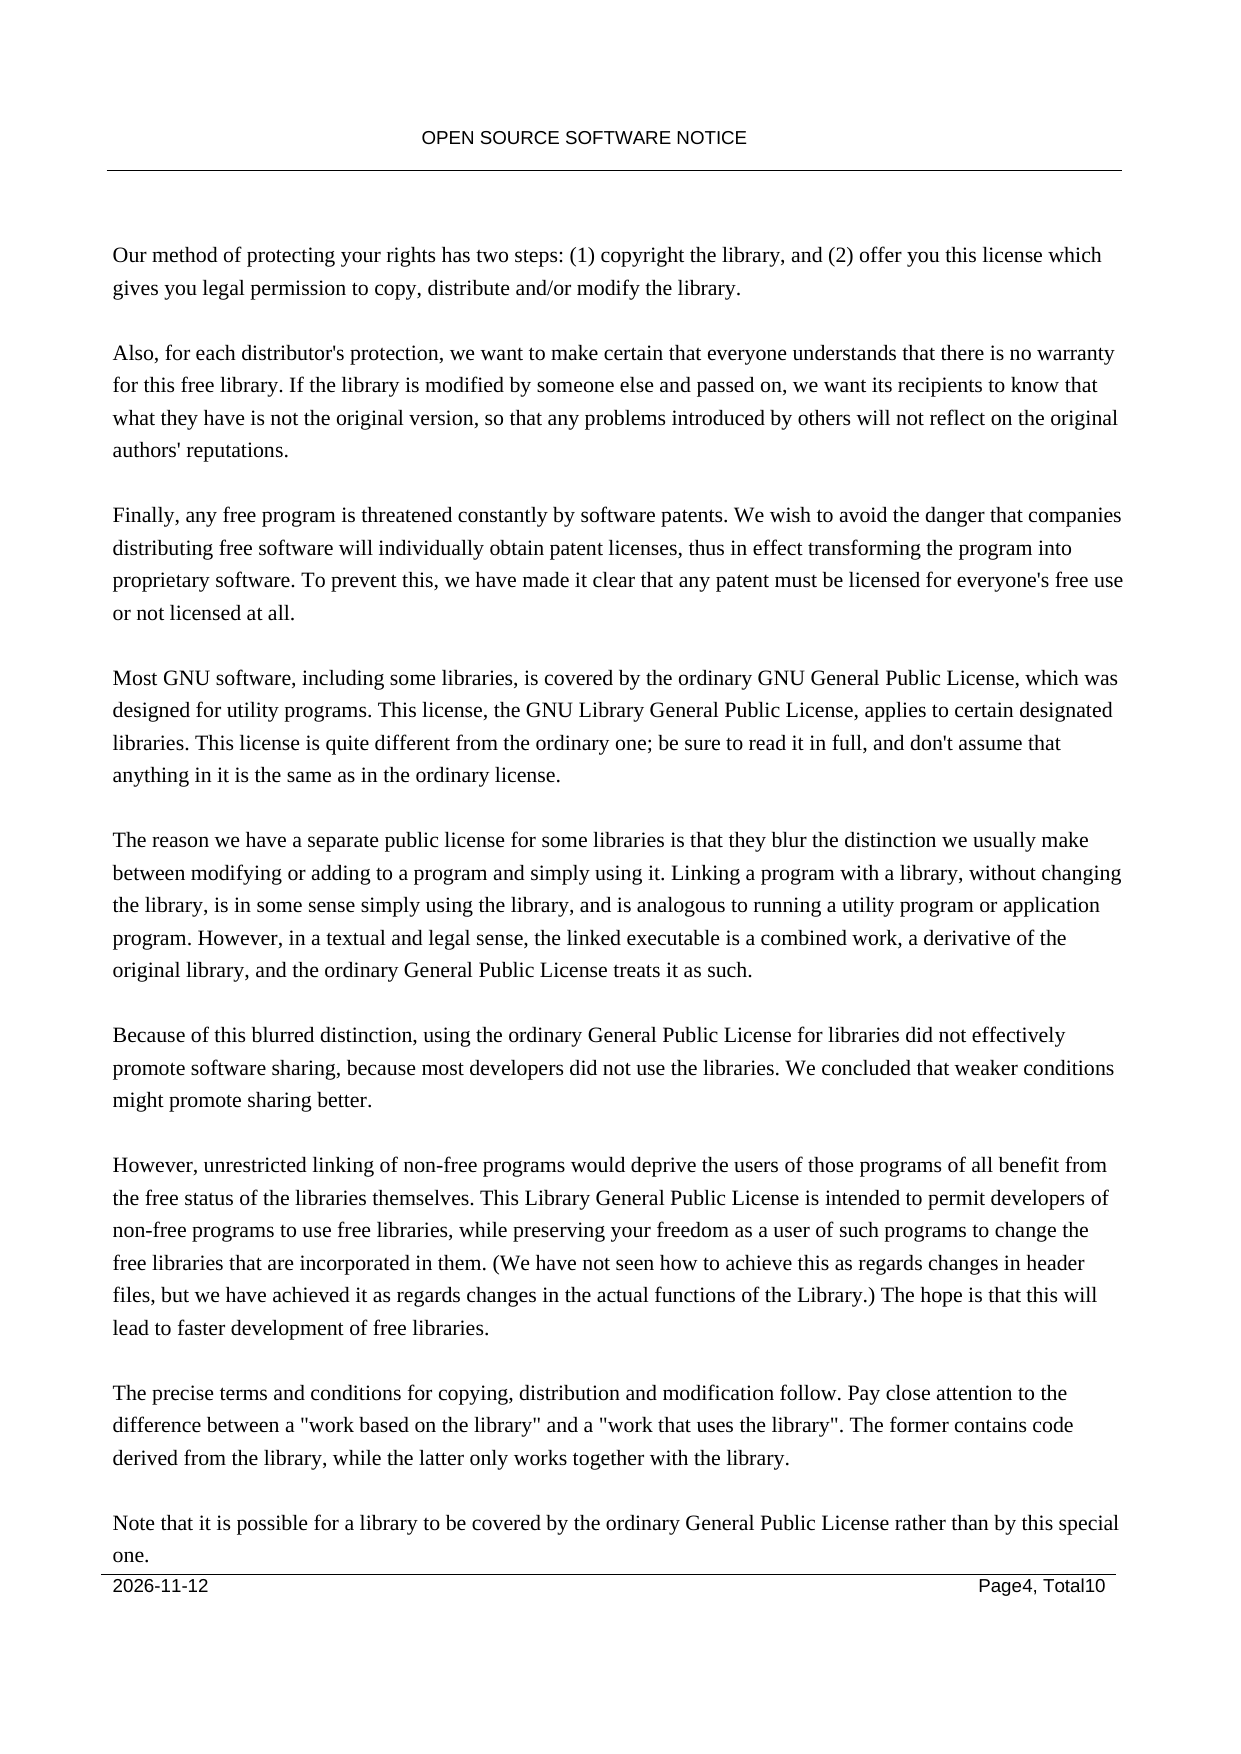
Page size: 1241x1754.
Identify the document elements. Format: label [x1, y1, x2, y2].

text [112, 206, 1128, 1571]
